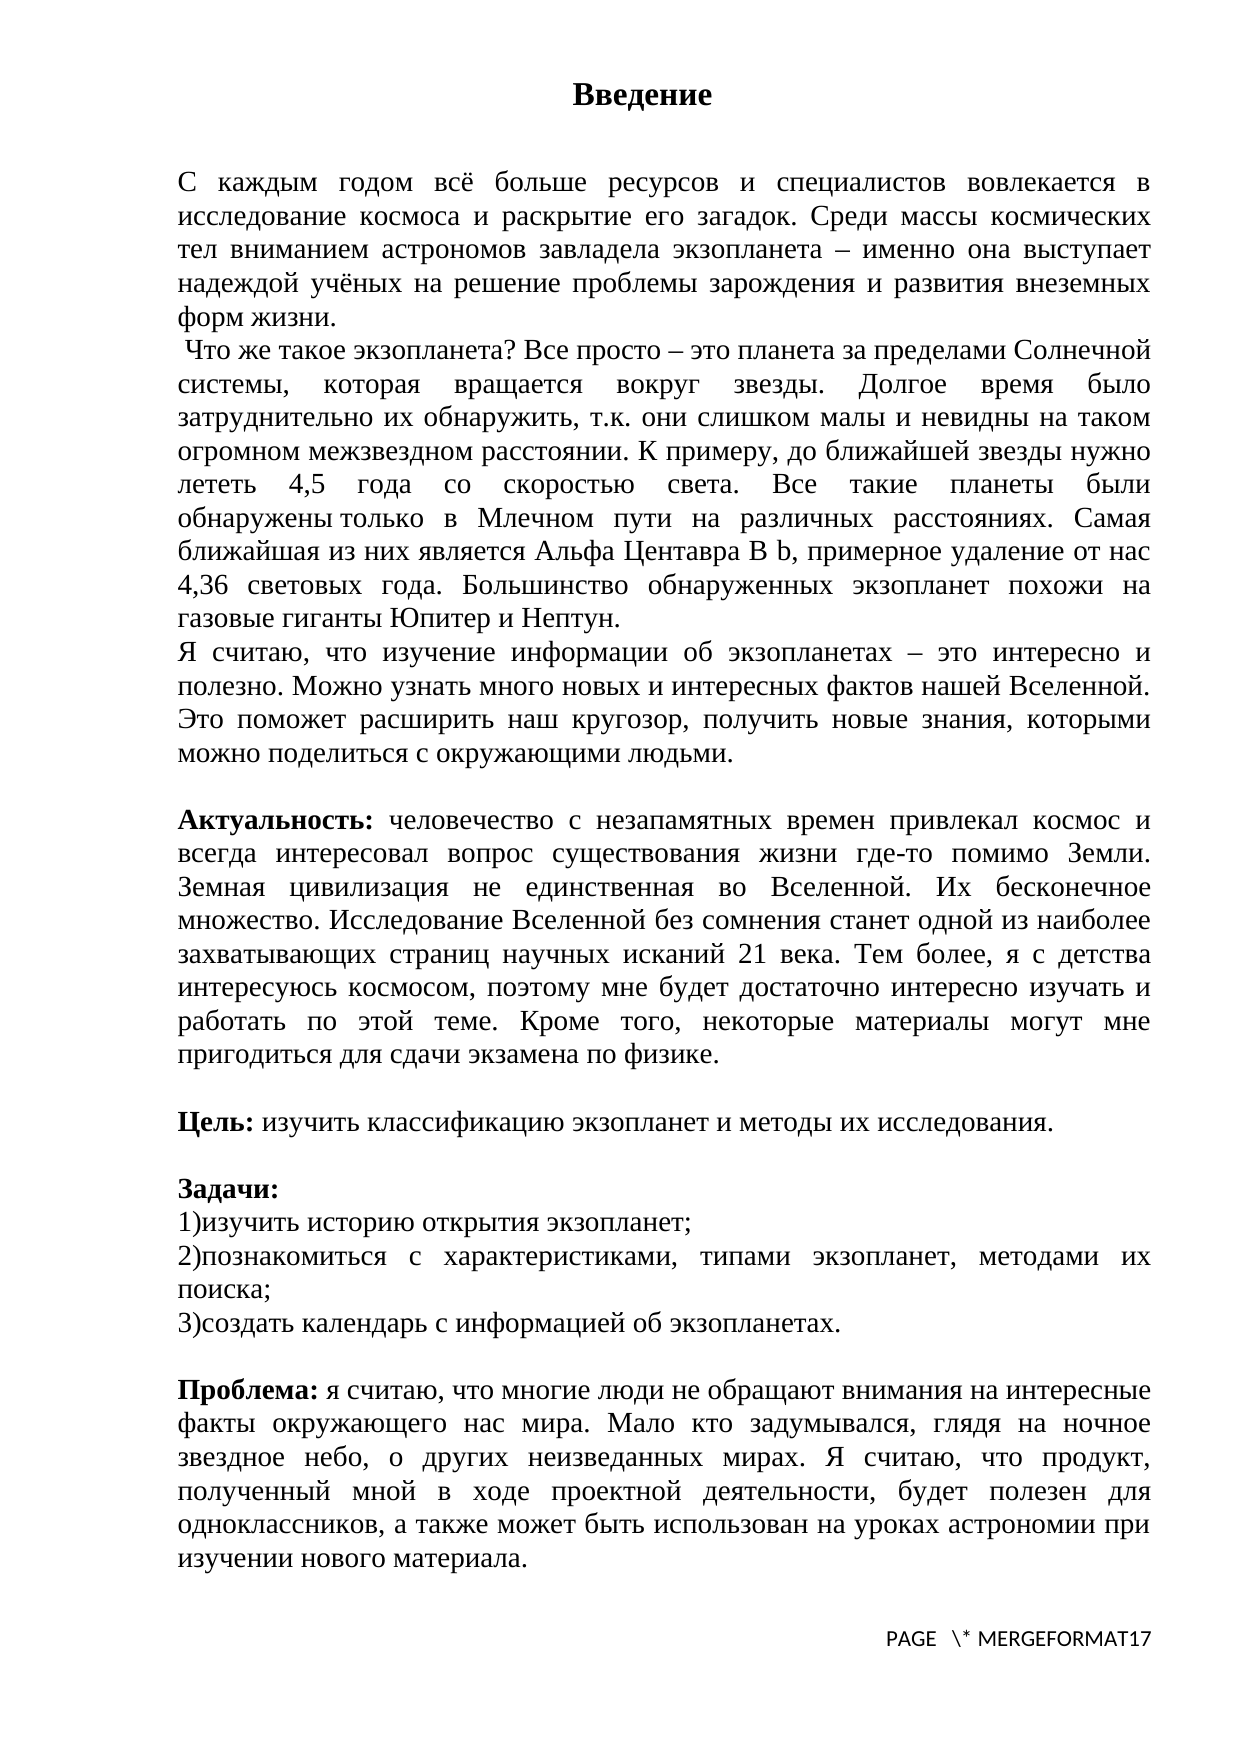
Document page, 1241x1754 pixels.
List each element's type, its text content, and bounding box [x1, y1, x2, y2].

text 2)познакомиться с характеристиками, типами экзопланет, методами их поиска; [177, 1238, 1152, 1305]
text Что же такое экзопланета? Все просто – это планета за пределами Солнечной системы, которая вращается вокруг звезды. Долгое время было затруднительно их обнаружить, т.к. они слишком малы и невидны на таком огромном межзвездном расстоянии. К примеру, до ближайшей звезды нужно лететь 4,5 года со скоростью света. Все такие планеты были обнаружены только в Млечном пути на различных расстояниях. Самая ближайшая из них является Альфа Центавра B b, примерное удаление от нас 4,36 световых года. Большинство обнаруженных экзопланет похожи на газовые гиганты Юпитер и Нептун. [177, 332, 1152, 634]
text Проблема: я считаю, что многие люди не обращают внимания на интересные факты окружающего нас мира. Мало кто задумывался, глядя на ночное звездное небо, о других неизведанных мирах. Я считаю, что продукт, полученный мной в ходе проектной деятельности, будет полезен для одноклассников, а также может быть использован на уроках астрономии при изучении нового материала. [177, 1372, 1152, 1573]
text 3)создать календарь с информацией об экзопланетах. [177, 1305, 1152, 1338]
text Я считаю, что изучение информации об экзопланетах – это интересно и полезно. Можно узнать много новых и интересных фактов нашей Вселенной. Это поможет расширить наш кругозор, получить новые знания, которыми можно поделиться с окружающими людьми. [177, 634, 1152, 768]
text С каждым годом всё больше ресурсов и специалистов вовлекается в исследование космоса и раскрытие его загадок. Среди массы космических тел вниманием астрономов завладела экзопланета – именно она выступает надеждой учёных на решение проблемы зарождения и развития внеземных форм жизни. [177, 164, 1152, 332]
text Актуальность: человечество с незапамятных времен привлекал космос и всегда интересовал вопрос существования жизни где-то помимо Земли. Земная цивилизация не единственная во Вселенной. Их бесконечное множество. Исследование Вселенной без сомнения станет одной из наиболее захватывающих страниц научных исканий 21 века. Тем более, я с детства интересуюсь космосом, поэтому мне будет достаточно интересно изучать и работать по этой теме. Кроме того, некоторые материалы могут мне пригодиться для сдачи экзамена по физике. [177, 802, 1152, 1070]
text 1)изучить историю открытия экзопланет; [177, 1204, 1152, 1238]
subtitle Введение [133, 74, 1152, 112]
text Задачи: [177, 1171, 1152, 1204]
text Цель: изучить классификацию экзопланет и методы их исследования. [177, 1104, 1152, 1137]
